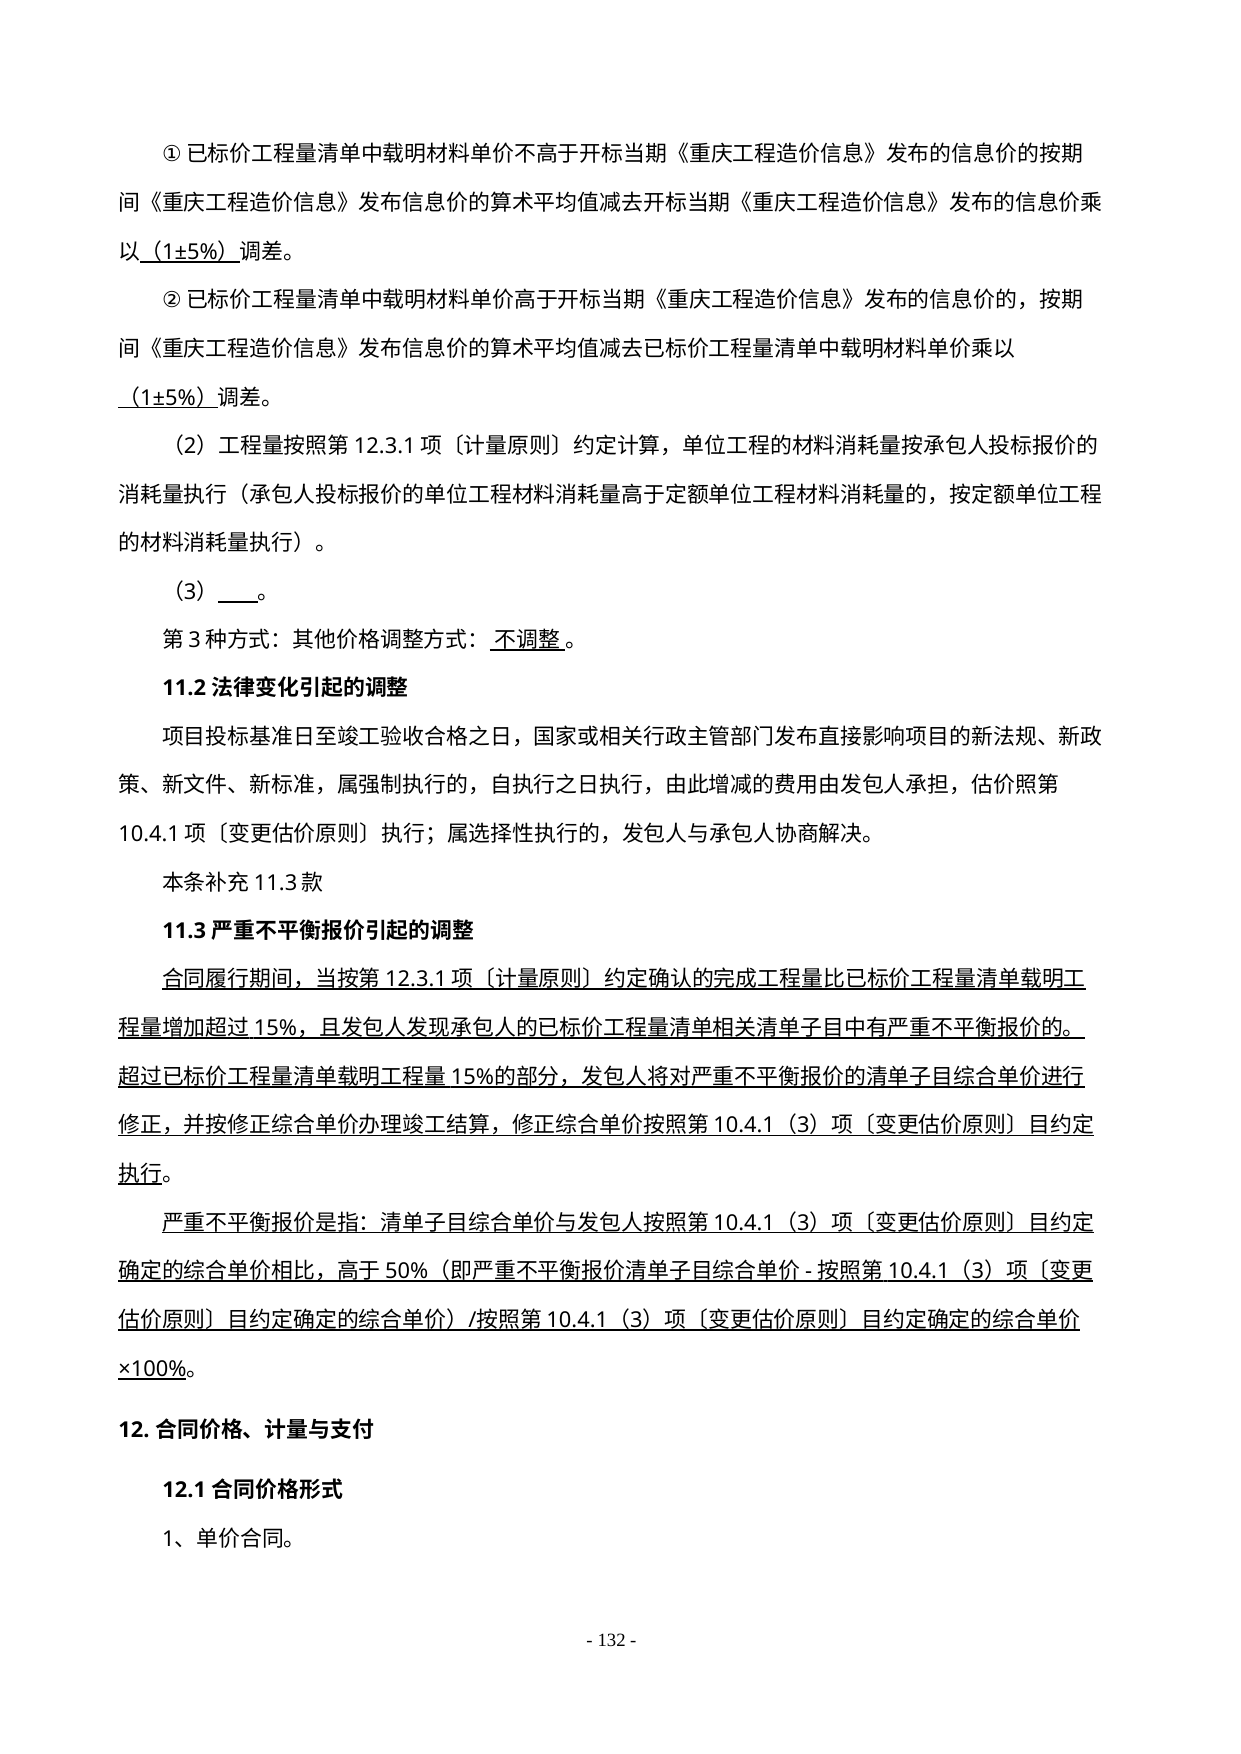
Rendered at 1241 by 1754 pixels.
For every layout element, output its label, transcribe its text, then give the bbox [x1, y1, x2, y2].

text 1、单价合同。 [118, 1520, 1104, 1553]
text 项目投标基准日至竣工验收合格之日，国家或相关行政主管部门发布直接影响项目的新法规、新政策、新文件、新标准，属强制执行的，自执行之日执行，由此增减的费用由发包人承担，估价照第10.4.1项〔变更估价原则〕执行；属选择性执行的，发包人与承包人协商解决。 [118, 718, 1104, 848]
text 严重不平衡报价是指：清单子目综合单价与发包人按照第10.4.1（3）项〔变更估价原则〕目约定确定的综合单价相比，高于50%（即严重不平衡报价清单子目综合单价 - 按照第10.4.1（3）项〔变更估价原则〕目约定确定的综合单价）/按照第10.4.1（3）项〔变更估价原则〕目约定确定的综合单价×100%。 [118, 1204, 1104, 1383]
subtitle 11.3 严重不平衡报价引起的调整 [118, 912, 1104, 945]
subtitle 11.2 法律变化引起的调整 [118, 670, 1104, 702]
text 第3种方式：其他价格调整方式： 不调整 。 [118, 622, 1104, 654]
text （3） 。 [118, 573, 1104, 606]
text （2）工程量按照第12.3.1项〔计量原则〕约定计算，单位工程的材料消耗量按承包人投标报价的消耗量执行（承包人投标报价的单位工程材料消耗量高于定额单位工程材料消耗量的，按定额单位工程的材料消耗量执行）。 [118, 427, 1104, 557]
text ②已标价工程量清单中载明材料单价高于开标当期《重庆工程造价信息》发布的信息价的，按期间《重庆工程造价信息》发布信息价的算术平均值减去已标价工程量清单中载明材料单价乘以（1±5%）调差。 [118, 282, 1104, 412]
subtitle 12.1 合同价格形式 [118, 1472, 1104, 1504]
subtitle 12. 合同价格、计量与支付 [118, 1411, 1104, 1444]
text 合同履行期间，当按第12.3.1项〔计量原则〕约定确认的完成工程量比已标价工程量清单载明工程量增加超过15%，且发包人发现承包人的已标价工程量清单相关清单子目中有严重不平衡报价的。超过已标价工程量清单载明工程量15%的部分，发包人将对严重不平衡报价的清单子目综合单价进行修正，并按修正综合单价办理竣工结算，修正综合单价按照第10.4.1（3）项〔变更估价原则〕目约定执行。 [118, 961, 1104, 1188]
text ①已标价工程量清单中载明材料单价不高于开标当期《重庆工程造价信息》发布的信息价的按期间《重庆工程造价信息》发布信息价的算术平均值减去开标当期《重庆工程造价信息》发布的信息价乘以（1±5%）调差。 [118, 136, 1104, 266]
text 本条补充11.3款 [118, 864, 1104, 897]
